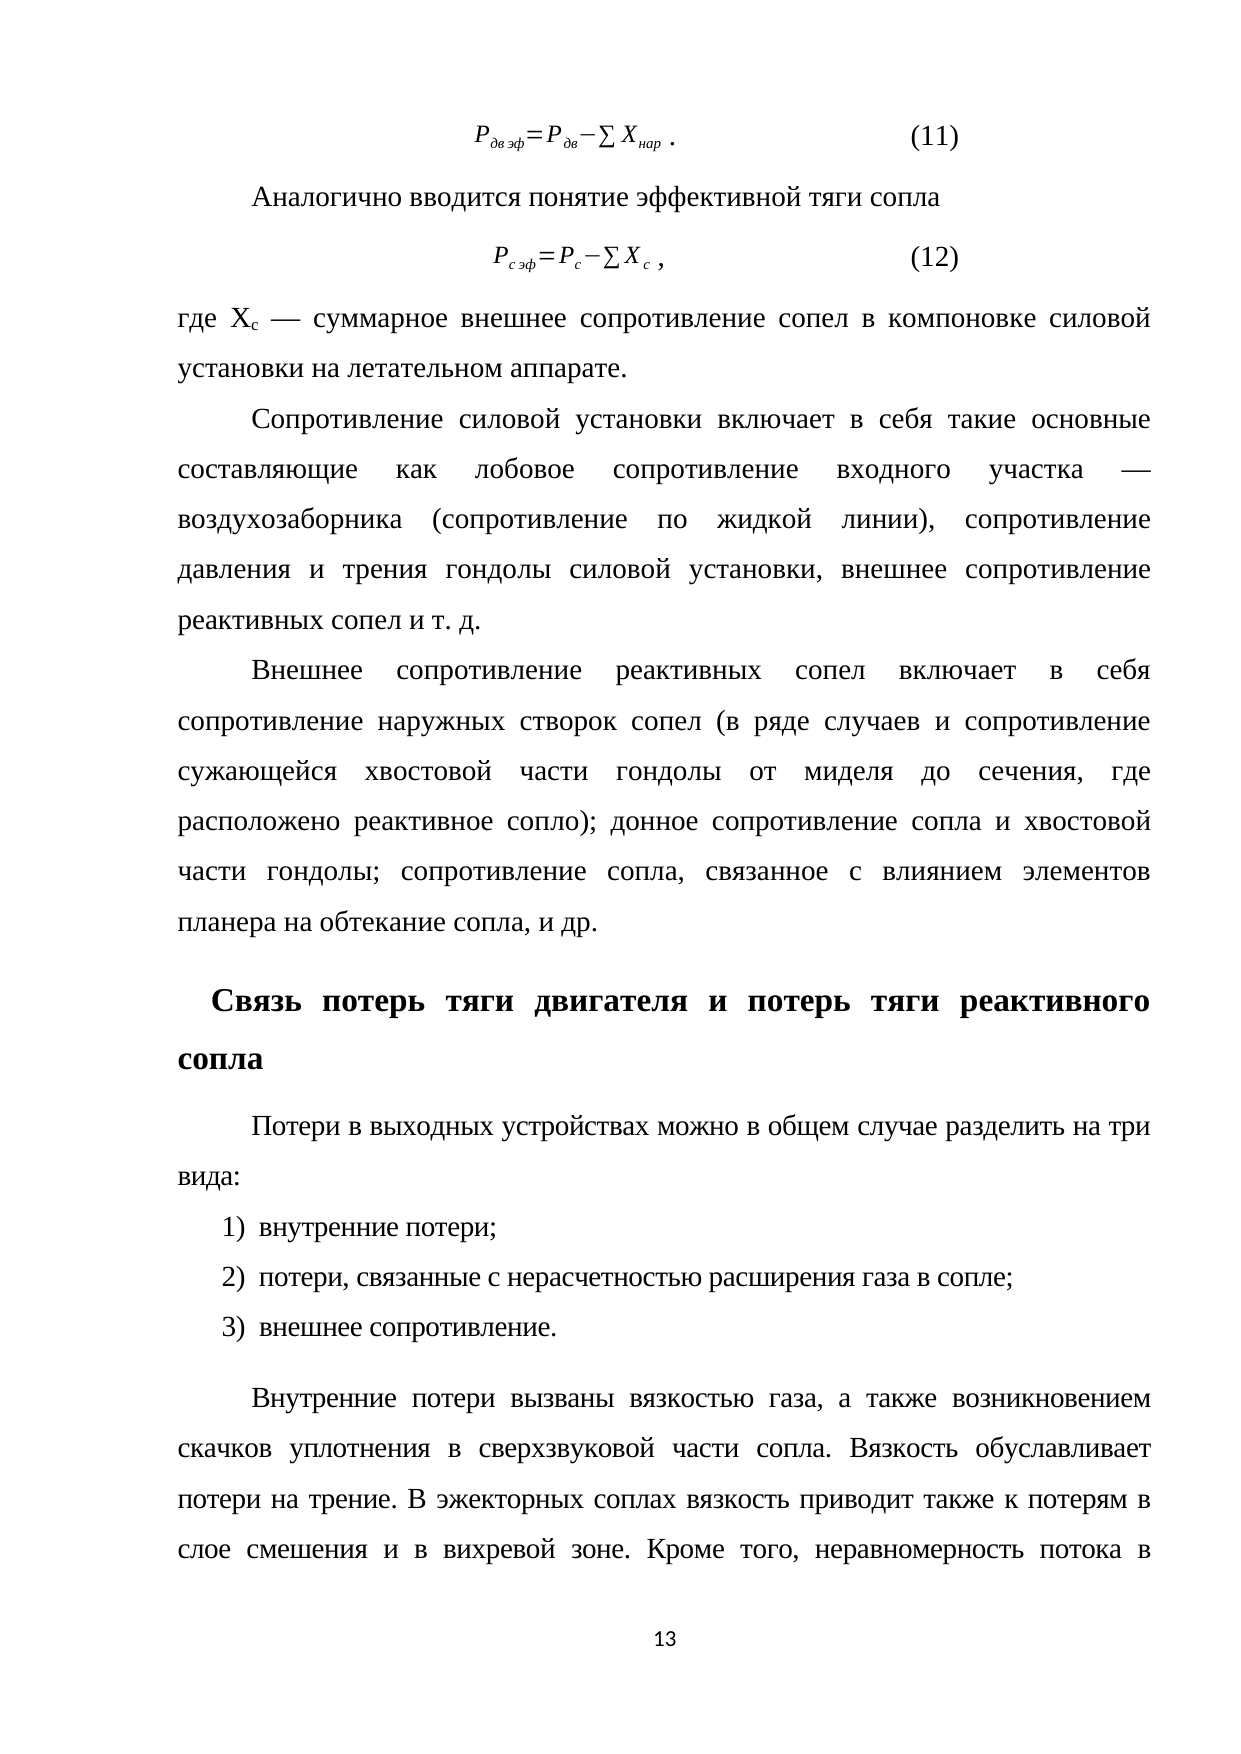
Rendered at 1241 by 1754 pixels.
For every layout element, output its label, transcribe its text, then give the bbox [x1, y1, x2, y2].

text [177, 1380, 1152, 1565]
text Сопротивление силовой установки включает в себя такие основные составляющие как лобовое сопротивление входного участка — воздухозаборника (сопротивление по жидкой линии), сопротивление давления и трения гондолы силовой установки, внешнее сопротивление реактивных сопел и т. д. [177, 401, 1152, 636]
text Связь потерь тяги двигателя и потерь тяги реактивного сопла [177, 981, 1152, 1076]
list внешнее сопротивление. [221, 1309, 1152, 1343]
text , (12) [492, 239, 1152, 275]
text где Хс — суммарное внешнее сопротивление сопел в компоновке силовой установки на летательном аппарате. [177, 300, 1152, 384]
text . (11) [473, 118, 1152, 154]
list внутренние потери; [221, 1209, 1152, 1242]
list потери, связанные с нерасчетностью расширения газа в сопле; [221, 1259, 1152, 1292]
text Внешнее сопротивление реактивных сопел включает в себя сопротивление наружных створок сопел (в ряде случаев и сопротивление сужающейся хвостовой части гондолы от миделя до сечения, где расположено реактивное сопло); донное сопротивление сопла и хвостовой части гондолы; сопротивление сопла, связанное с влиянием элементов планера на обтекание сопла, и др. [177, 652, 1152, 937]
text Аналогично вводится понятие эффективной тяги сопла [177, 179, 1152, 212]
text Потери в выходных устройствах можно в общем случае разделить на три вида: [177, 1108, 1152, 1192]
